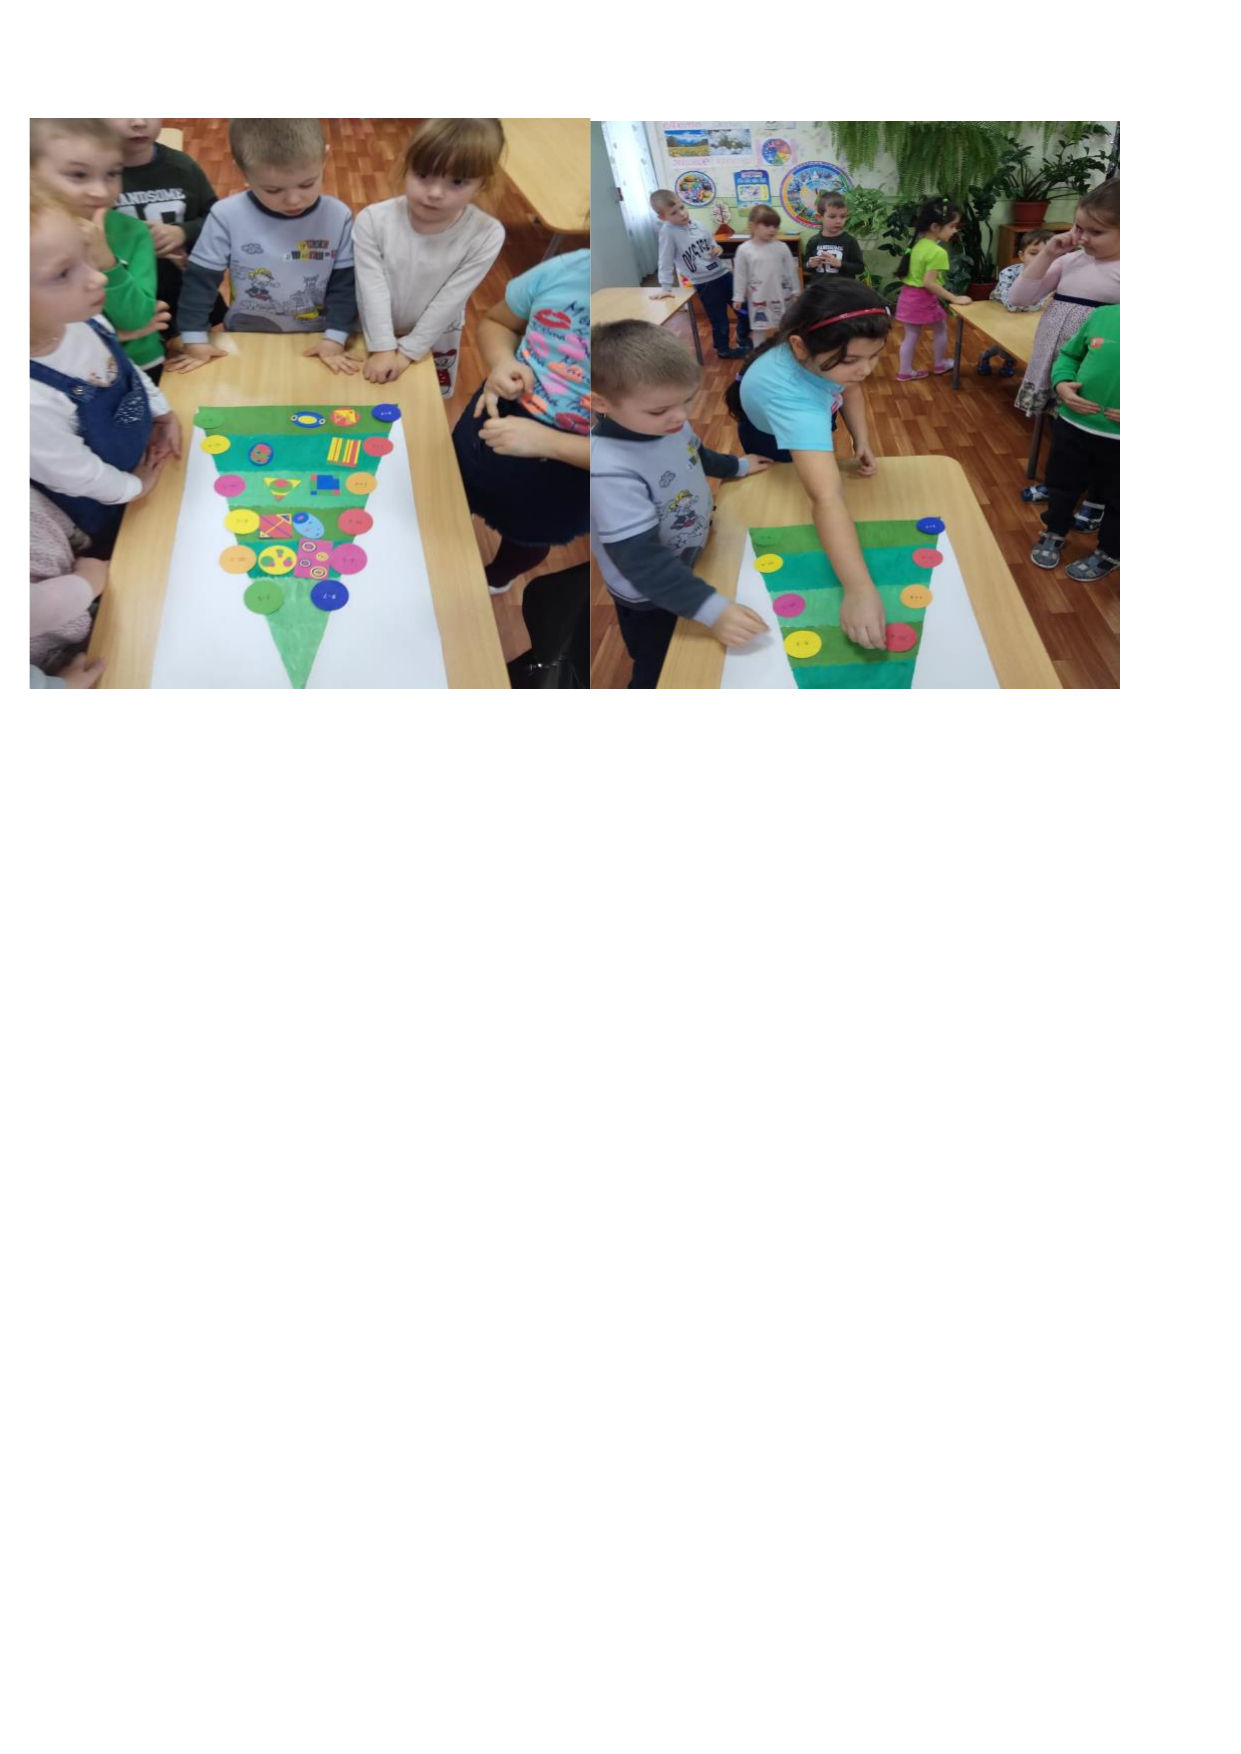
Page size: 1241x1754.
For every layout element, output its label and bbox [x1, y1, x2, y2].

picture [29, 118, 1120, 689]
